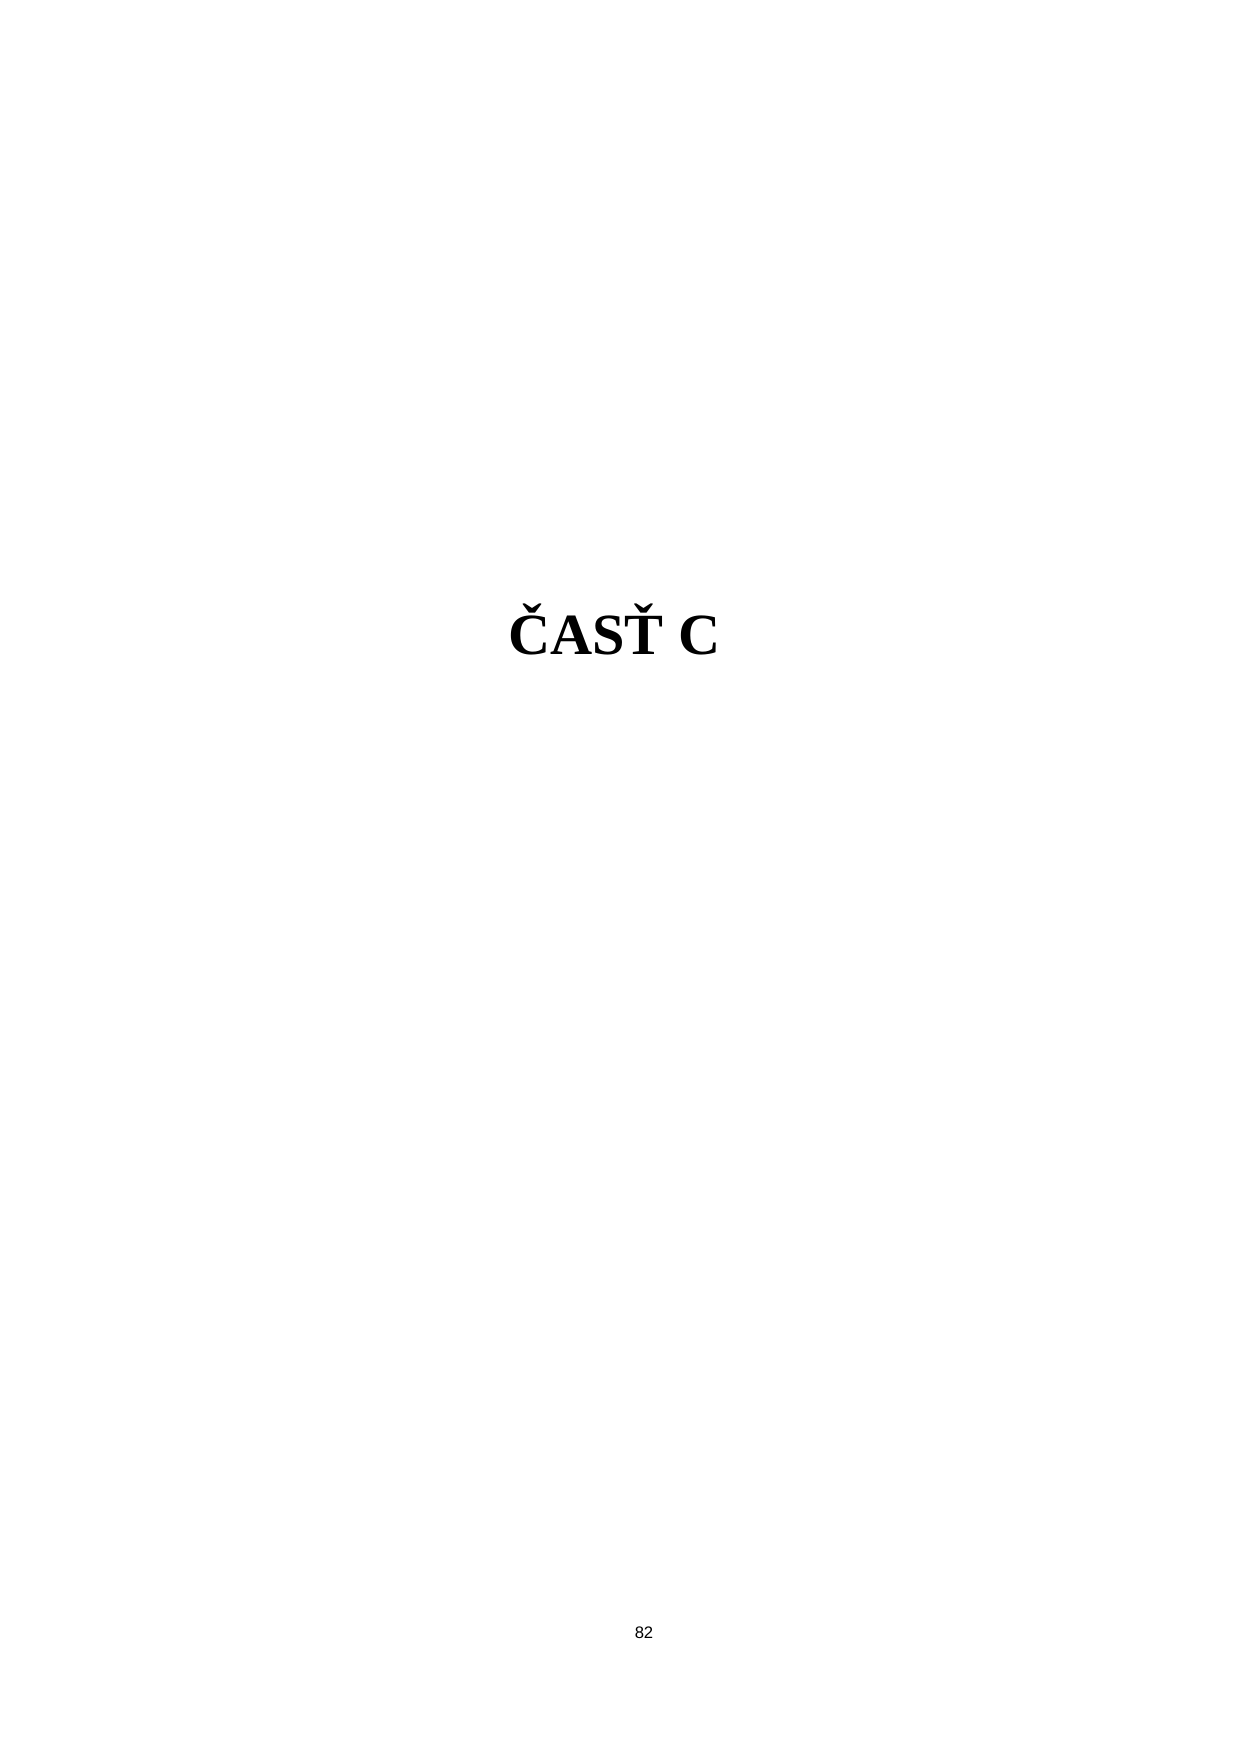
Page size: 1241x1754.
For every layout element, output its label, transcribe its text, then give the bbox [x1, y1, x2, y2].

subtitle ČASŤ C [165, 600, 1063, 667]
